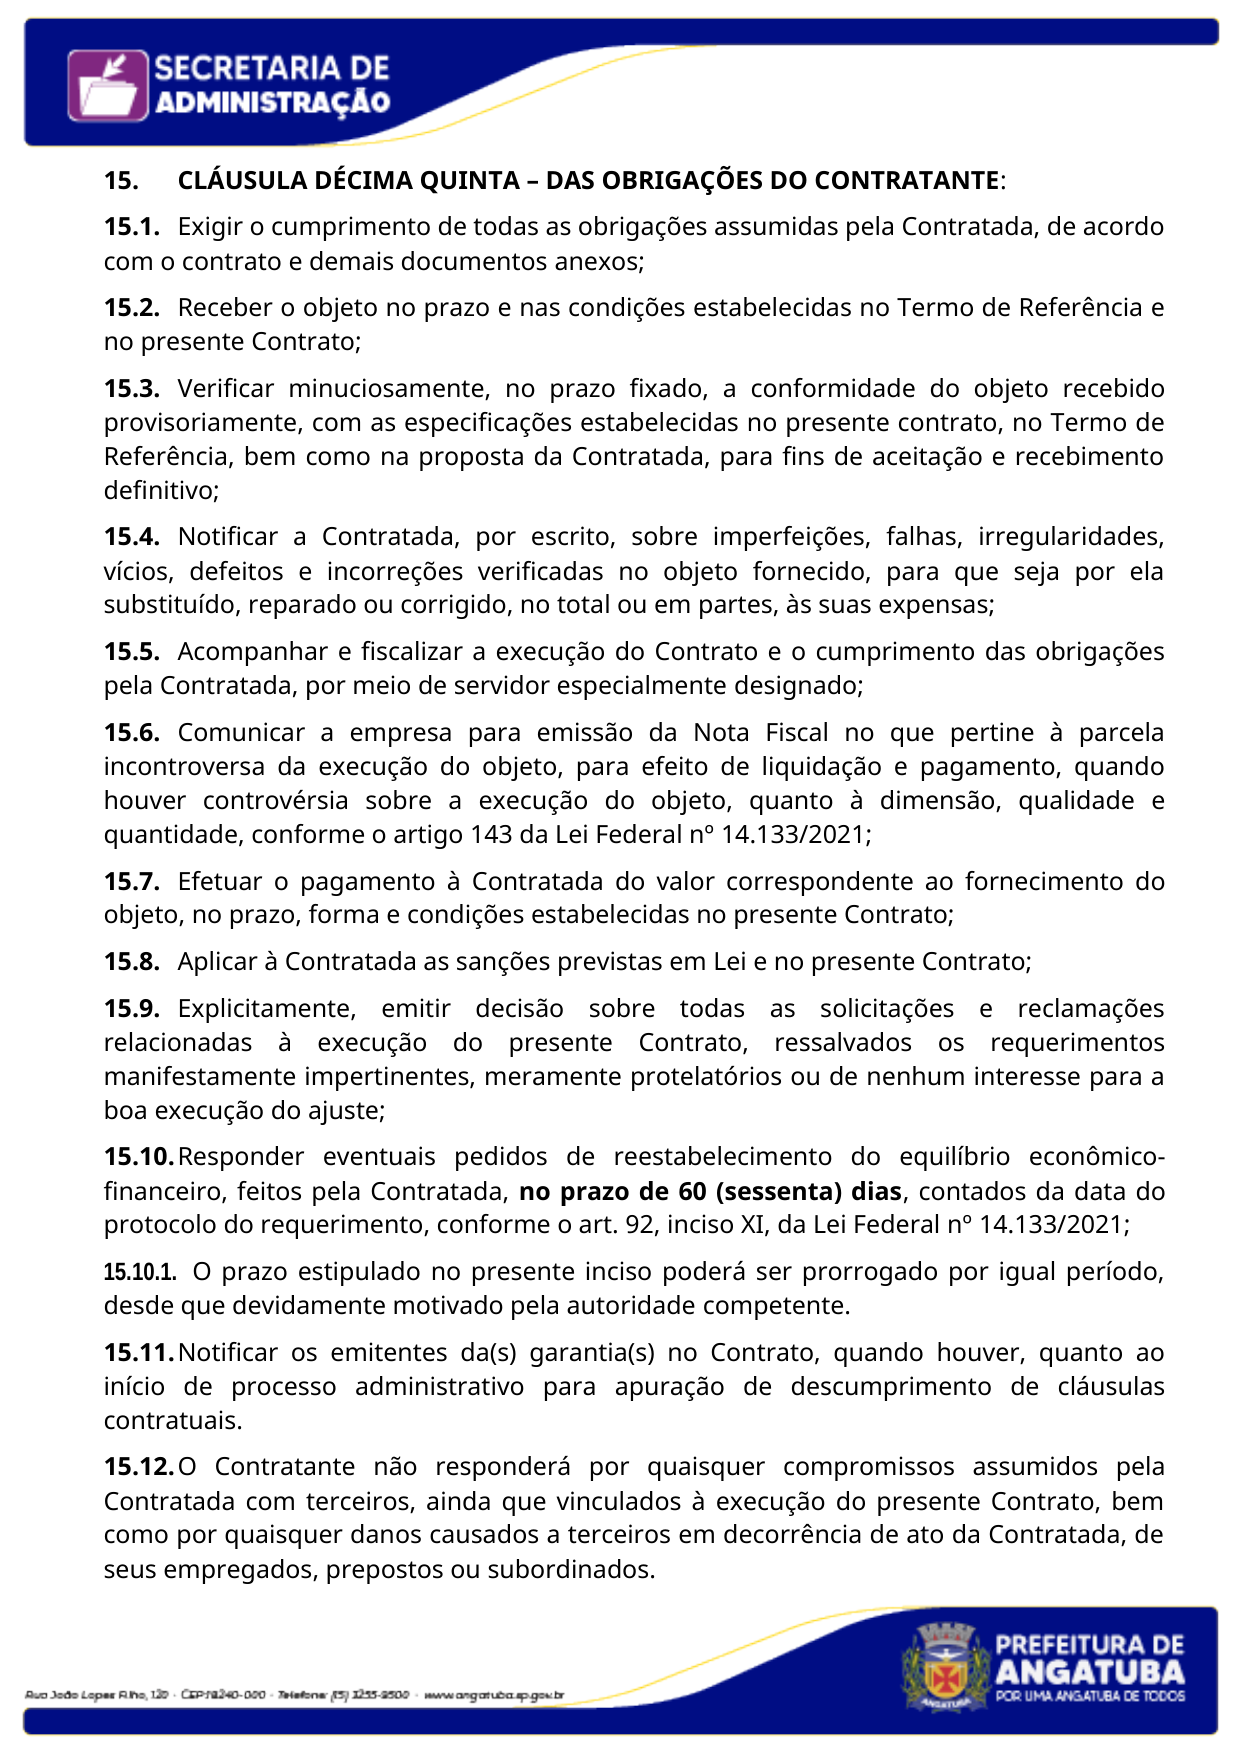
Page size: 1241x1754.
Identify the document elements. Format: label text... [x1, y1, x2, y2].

list Exigir o cumprimento de todas as obrigações assumidas pela Contratada, de acordo com o contrato e demais documentos anexos; [103, 209, 1166, 277]
list O Contratante não responderá por quaisquer compromissos assumidos pela Contratada com terceiros, ainda que vinculados à execução do presente Contrato, bem como por quaisquer danos causados a terceiros em decorrência de ato da Contratada, de seus empregados, prepostos ou subordinados. [103, 1449, 1166, 1585]
list Efetuar o pagamento à Contratada do valor correspondente ao fornecimento do objeto, no prazo, forma e condições estabelecidas no presente Contrato; [103, 863, 1166, 931]
list Explicitamente, emitir decisão sobre todas as solicitações e reclamações relacionadas à execução do presente Contrato, ressalvados os requerimentos manifestamente impertinentes, meramente protelatórios ou de nenhum interesse para a boa execução do ajuste; [103, 990, 1166, 1127]
list Verificar minuciosamente, no prazo fixado, a conformidade do objeto recebido provisoriamente, com as especificações estabelecidas no presente contrato, no Termo de Referência, bem como na proposta da Contratada, para fins de aceitação e recebimento definitivo; [103, 370, 1166, 507]
picture [0, 0, 1241, 1754]
list CLÁUSULA DÉCIMA QUINTA – DAS OBRIGAÇÕES DO CONTRATANTE: [103, 162, 1166, 197]
list Comunicar a empresa para emissão da Nota Fiscal no que pertine à parcela incontroversa da execução do objeto, para efeito de liquidação e pagamento, quando houver controvérsia sobre a execução do objeto, quanto à dimensão, qualidade e quantidade, conforme o artigo 143 da Lei Federal nº 14.133/2021; [103, 714, 1166, 851]
list O prazo estipulado no presente inciso poderá ser prorrogado por igual período, desde que devidamente motivado pela autoridade competente. [103, 1254, 1166, 1322]
list Aplicar à Contratada as sanções previstas em Lei e no presente Contrato; [103, 944, 1166, 978]
list Notificar os emitentes da(s) garantia(s) no Contrato, quando houver, quanto ao início de processo administrativo para apuração de descumprimento de cláusulas contratuais. [103, 1334, 1166, 1437]
list Receber o objeto no prazo e nas condições estabelecidas no Termo de Referência e no presente Contrato; [103, 290, 1166, 358]
list Acompanhar e fiscalizar a execução do Contrato e o cumprimento das obrigações pela Contratada, por meio de servidor especialmente designado; [103, 634, 1166, 702]
list Responder eventuais pedidos de reestabelecimento do equilíbrio econômico-financeiro, feitos pela Contratada, no prazo de 60 (sessenta) dias, contados da data do protocolo do requerimento, conforme o art. 92, inciso XI, da Lei Federal nº 14.133/2021; [103, 1139, 1166, 1241]
list Notificar a Contratada, por escrito, sobre imperfeições, falhas, irregularidades, vícios, defeitos e incorreções verificadas no objeto fornecido, para que seja por ela substituído, reparado ou corrigido, no total ou em partes, às suas expensas; [103, 519, 1166, 621]
